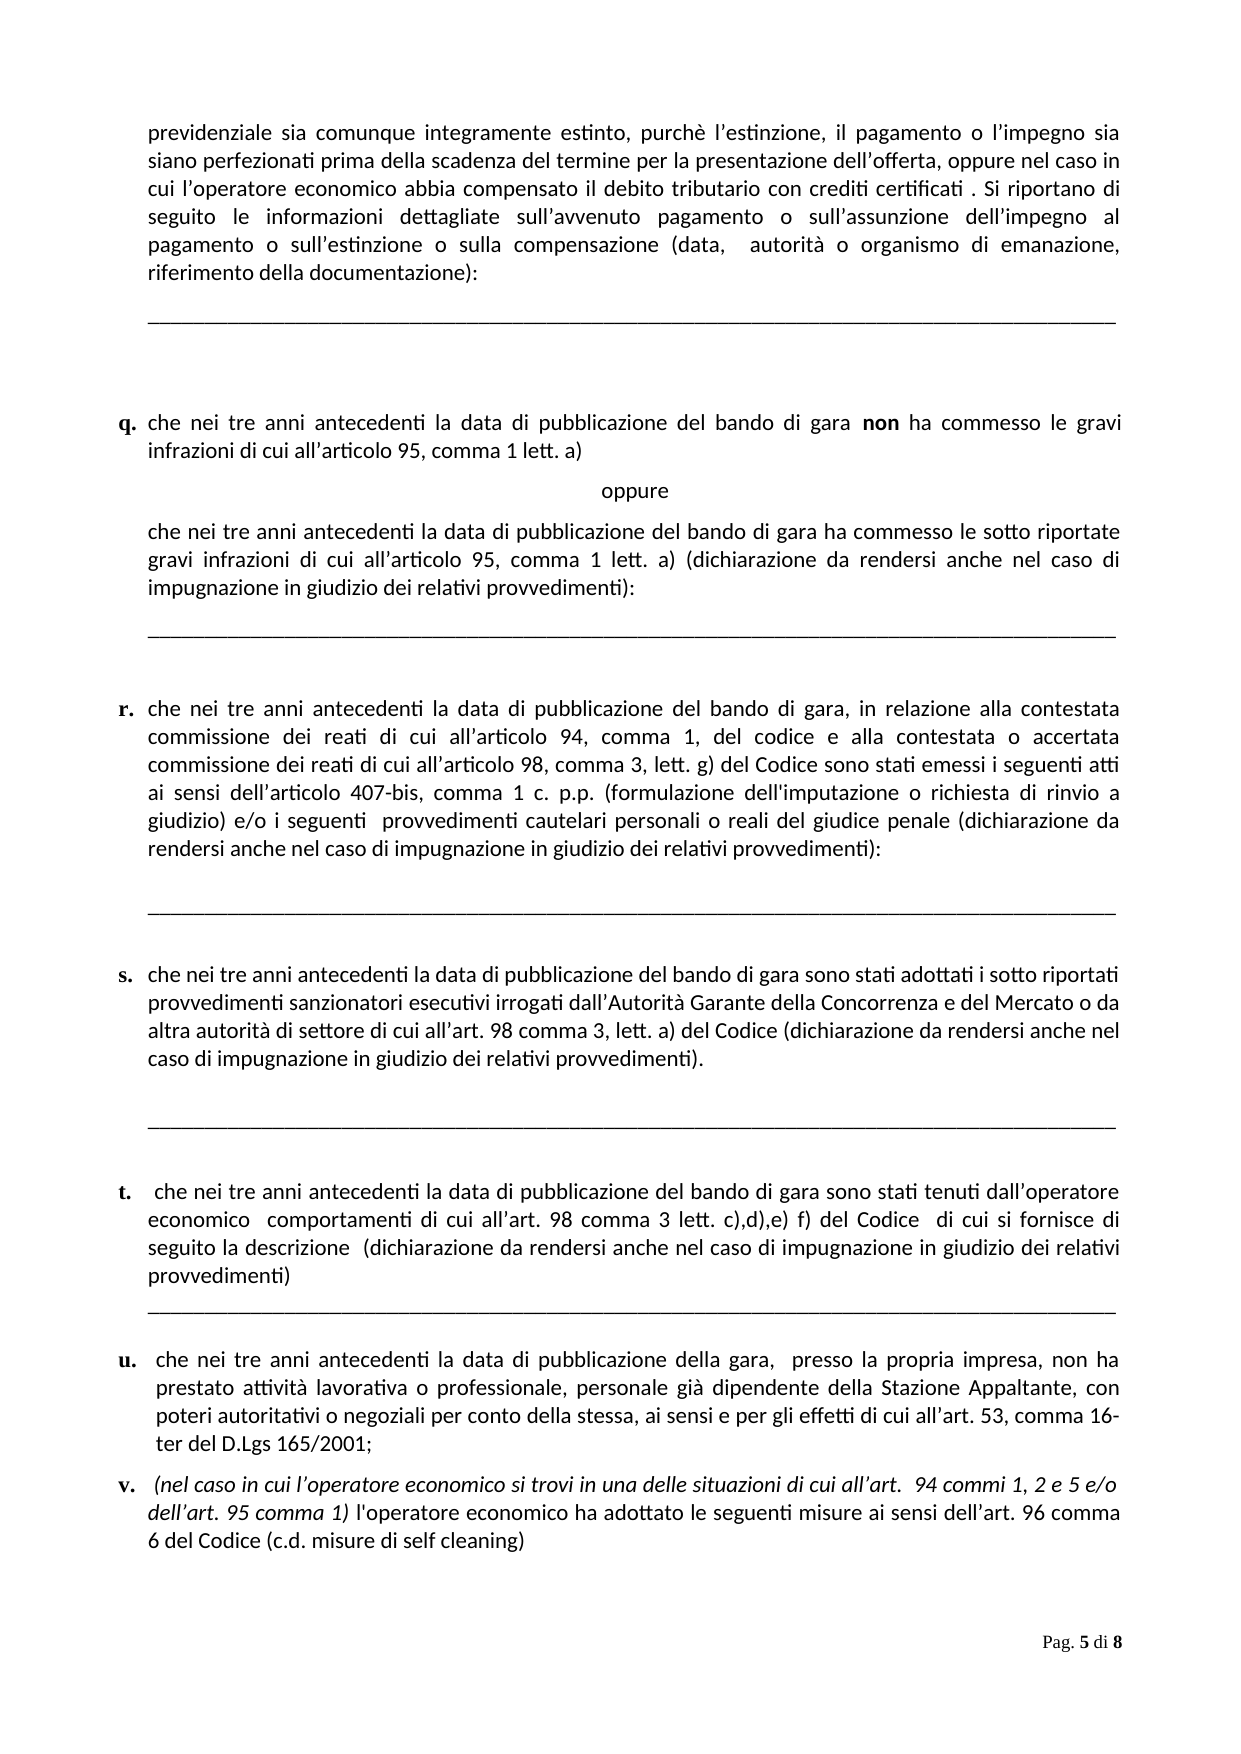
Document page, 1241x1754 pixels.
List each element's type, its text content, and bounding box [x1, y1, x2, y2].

list (nel caso in cui l’operatore economico si trovi in una delle situazioni di cui all’art. 94 commi 1, 2 e 5 e/o dell’art. 95 comma 1) l'operatore economico ha adottato le seguenti misure ai sensi dell’art. 96 comma 6 del Codice (c.d. misure di self cleaning) [118, 1470, 1122, 1554]
list che nei tre anni antecedenti la data di pubblicazione del bando di gara, in relazione alla contestata commissione dei reati di cui all’articolo 94, comma 1, del codice e alla contestata o accertata commissione dei reati di cui all’articolo 98, comma 3, lett. g) del Codice sono stati emessi i seguenti atti ai sensi dell’articolo 407-bis, comma 1 c. p.p. (formulazione dell'imputazione o richiesta di rinvio a giudizio) e/o i seguenti provvedimenti cautelari personali o reali del giudice penale (dichiarazione da rendersi anche nel caso di impugnazione in giudizio dei relativi provvedimenti): [118, 694, 1122, 863]
text _____________________________________________________________________________________ [118, 299, 1122, 327]
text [148, 118, 1122, 286]
list che nei tre anni antecedenti la data di pubblicazione del bando di gara non ha commesso le gravi infrazioni di cui all’articolo 95, comma 1 lett. a) [118, 408, 1122, 464]
text _____________________________________________________________________________________ [118, 1104, 1122, 1132]
text _____________________________________________________________________________________ [118, 1289, 1122, 1317]
list che nei tre anni antecedenti la data di pubblicazione del bando di gara sono stati adottati i sotto riportati provvedimenti sanzionatori esecutivi irrogati dall’Autorità Garante della Concorrenza e del Mercato o da altra autorità di settore di cui all’art. 98 comma 3, lett. a) del Codice (dichiarazione da rendersi anche nel caso di impugnazione in giudizio dei relativi provvedimenti). [118, 960, 1122, 1072]
list che nei tre anni antecedenti la data di pubblicazione della gara, presso la propria impresa, non ha prestato attività lavorativa o professionale, personale già dipendente della Stazione Appaltante, con poteri autoritativi o negoziali per conto della stessa, ai sensi e per gli effetti di cui all’art. 53, comma 16-ter del D.Lgs 165/2001; [118, 1345, 1122, 1457]
text _____________________________________________________________________________________ [118, 891, 1122, 919]
text che nei tre anni antecedenti la data di pubblicazione del bando di gara ha commesso le sotto riportate gravi infrazioni di cui all’articolo 95, comma 1 lett. a) (dichiarazione da rendersi anche nel caso di impugnazione in giudizio dei relativi provvedimenti): [148, 517, 1122, 601]
text oppure [148, 476, 1122, 504]
text _____________________________________________________________________________________ [148, 613, 1122, 641]
list che nei tre anni antecedenti la data di pubblicazione del bando di gara sono stati tenuti dall’operatore economico comportamenti di cui all’art. 98 comma 3 lett. c),d),e) f) del Codice di cui si fornisce di seguito la descrizione (dichiarazione da rendersi anche nel caso di impugnazione in giudizio dei relativi provvedimenti) [118, 1177, 1122, 1289]
